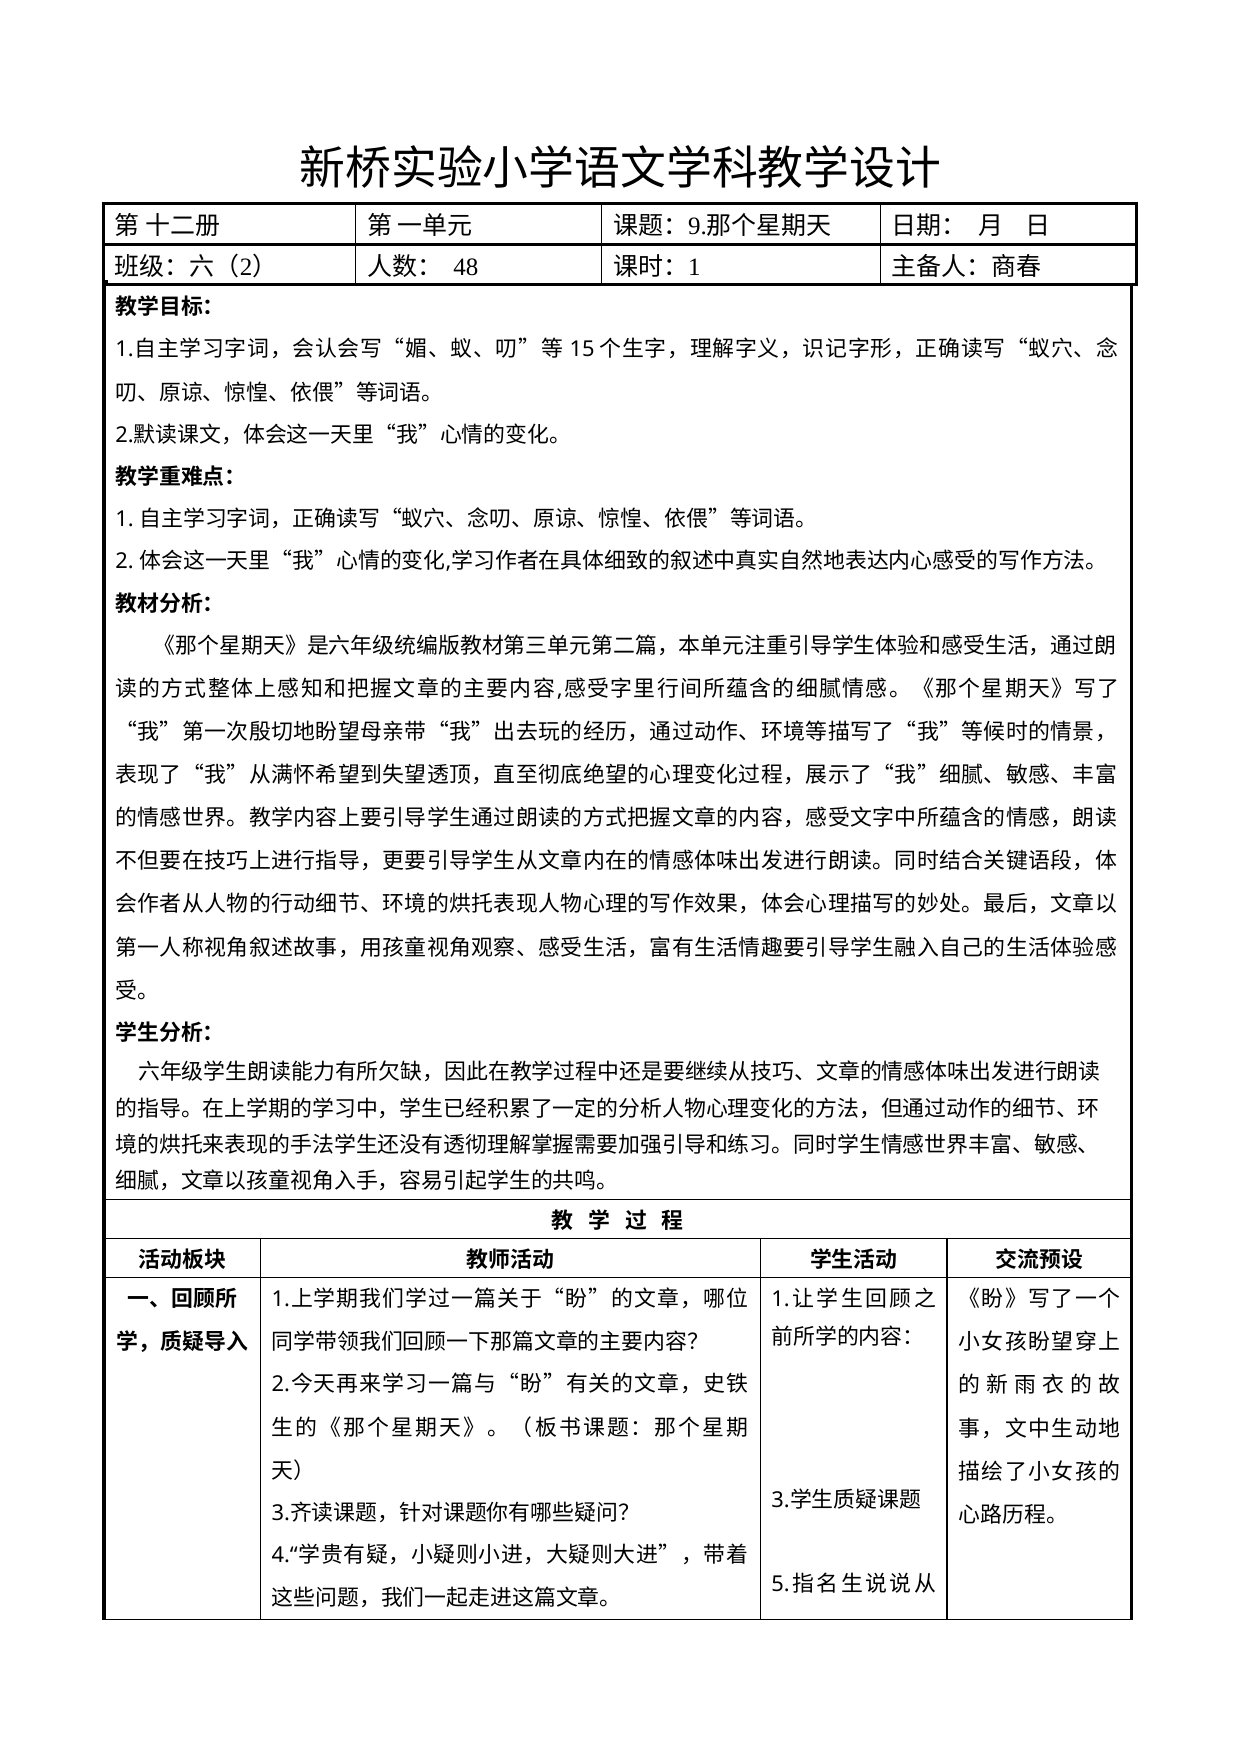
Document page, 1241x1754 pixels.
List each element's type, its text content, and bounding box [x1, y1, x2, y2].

table_cell 人数： 48 [356, 246, 601, 283]
table_header 第 一单元 [356, 205, 601, 243]
table_cell 教 学 过 程 [106, 1200, 1130, 1238]
table_cell 班级：六（2） [105, 246, 355, 283]
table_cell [261, 1278, 760, 1619]
text 新桥实验小学语文学科教学设计 [118, 127, 1122, 202]
table_header 课题：9.那个星期天 [602, 205, 880, 243]
table_cell 主备人：商春 [881, 246, 1135, 283]
table_header 第 十二册 [105, 205, 355, 243]
table_header 日期： 月 日 [881, 205, 1135, 243]
table_cell 一、回顾所学，质疑导入 [106, 1278, 260, 1619]
table_cell 活动板块 [106, 1239, 260, 1277]
table_cell 学生活动 [761, 1239, 946, 1277]
table_cell 课时：1 [602, 246, 880, 283]
table_cell 教学目标： 1.自主学习字词，会认会写“媚、蚁、叨”等15个生字，理解字义，识记字形，正确读写“蚁穴、念叨、原谅、惊惶、依偎”等词语。 2.默读课文，体会这一天里“我”心情的变化。 教学重难点： 1. 自主学习字词，正确读写“蚁穴、念叨、原谅、惊惶、依偎”等词语。 2. 体会这一天里“我”心情的变化,学习作者在具体细致的叙述中真实自然地表达内心感受的写作方法。 教材分析： 《那个星期天》是六年级统编版教材第三单元第二篇，本单元注重引导学生体验和感受生活，通过朗读的方式整体上感知和把握文章的主要内容,感受字里行间所蕴含的细腻情感。《那个星期天》写了“我”第一次殷切地盼望母亲带“我”出去玩的经历，通过动作、环境等描写了“我”等候时的情景，表现了“我”从满怀希望到失望透顶，直至彻底绝望的心理变化过程，展示了“我”细腻、敏感、丰富的情感世界。教学内容上要引导学生通过朗读的方式把握文章的内容，感受文字中所蕴含的情感，朗读不但要在技巧上进行指导，更要引导学生从文章内在的情感体味出发进行朗读。同时结合关键语段，体会作者从人物的行动细节、环境的烘托表现人物心理的写作效果，体会心理描写的妙处。最后，文章以第一人称视角叙述故事，用孩童视角观察、感受生活，富有生活情趣要引导学生融入自己的生活体验感受。 学生分析： 六年级学生朗读能力有所欠缺，因此在教学过程中还是要继续从技巧、文章的情感体味出发进行朗读的指导。在上学期的学习中，学生已经积累了一定的分析人物心理变化的方法，但通过动作的细节、环境的烘托来表现的手法学生还没有透彻理解掌握需要加强引导和练习。同时学生情感世界丰富、敏感、细腻，文章以孩童视角入手，容易引起学生的共鸣。 [106, 286, 1130, 1199]
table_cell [948, 1278, 1130, 1619]
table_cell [761, 1278, 946, 1619]
table_cell 教师活动 [261, 1239, 760, 1277]
table_cell 交流预设 [948, 1239, 1130, 1277]
